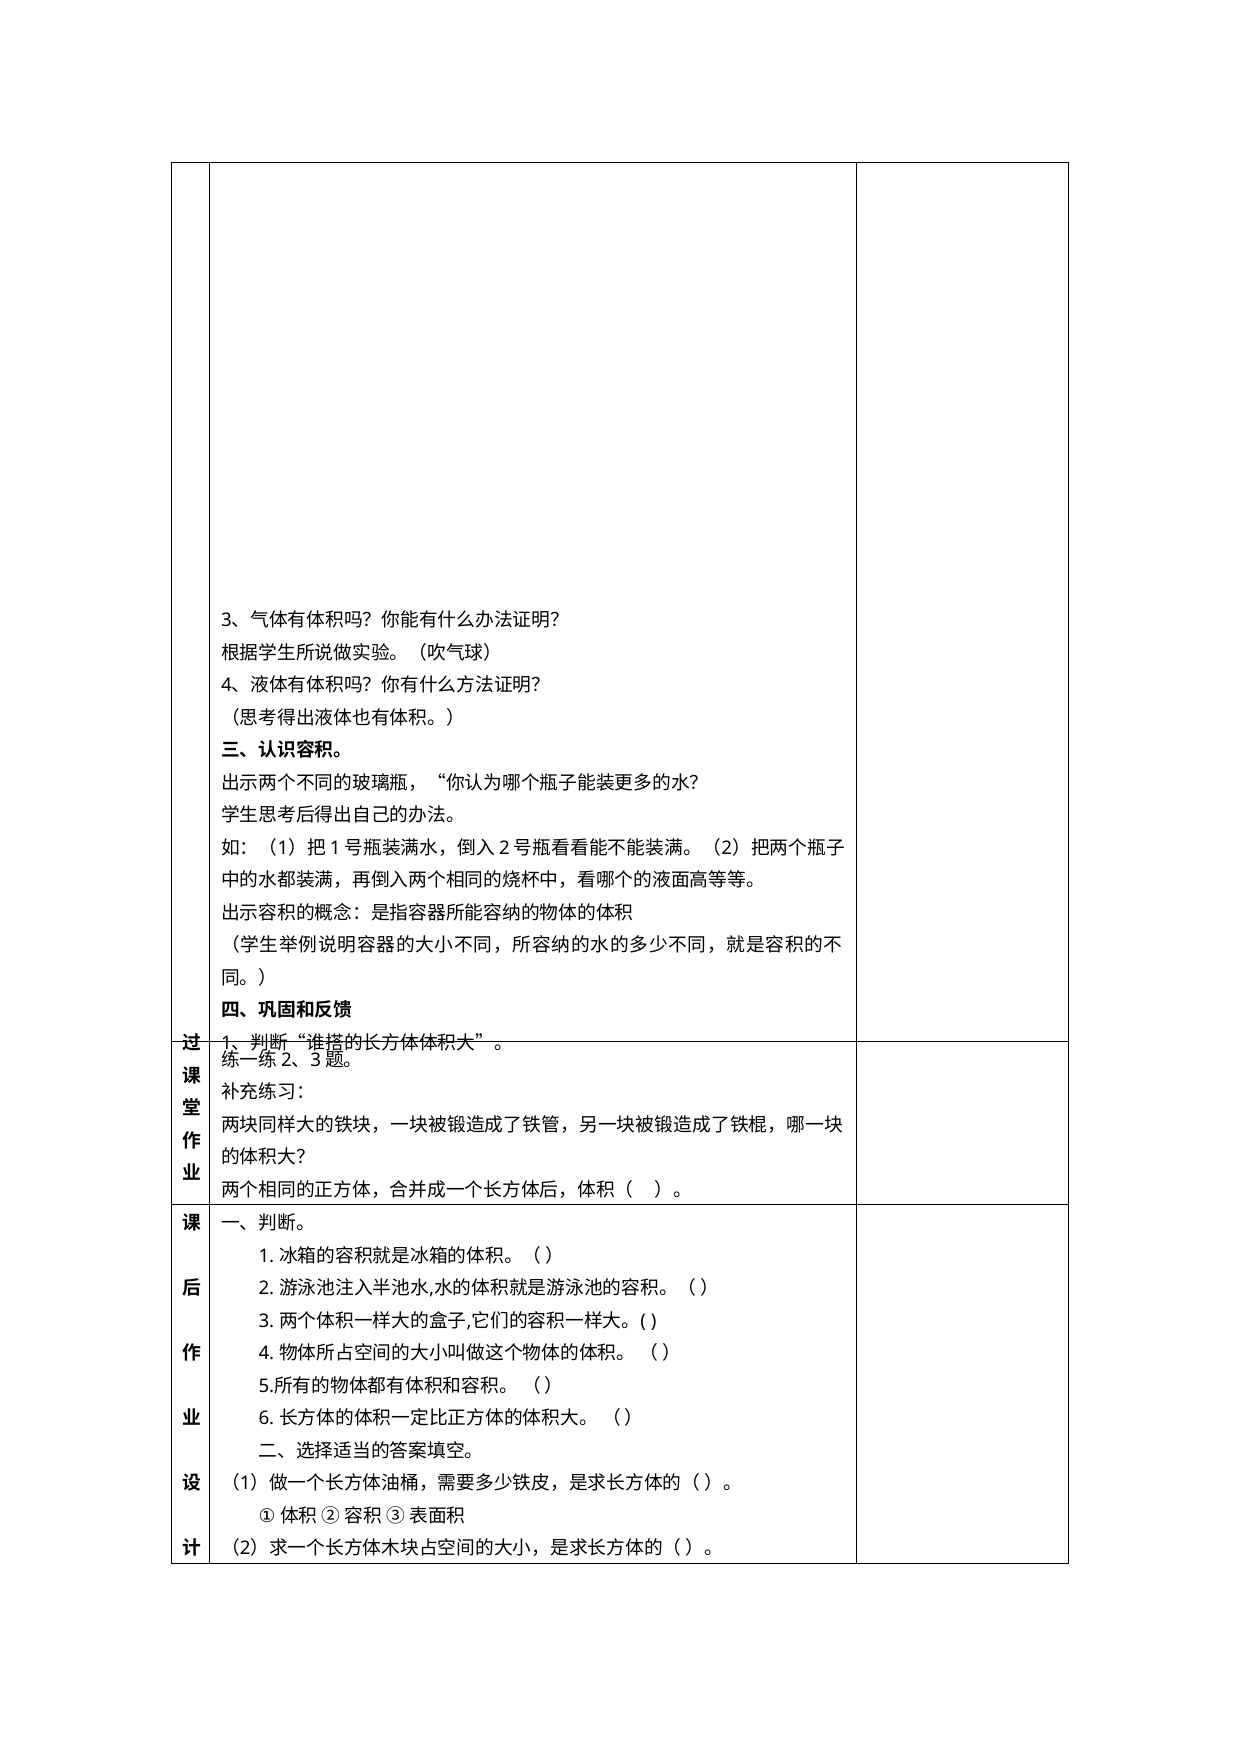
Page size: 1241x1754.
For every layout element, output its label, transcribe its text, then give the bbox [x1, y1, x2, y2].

table_cell [857, 1042, 1068, 1204]
table_cell [857, 1205, 1068, 1563]
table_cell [210, 1205, 856, 1563]
table_cell [857, 163, 1068, 1041]
table_cell 练一练2、3题。 补充练习： 两块同样大的铁块，一块被锻造成了铁管，另一块被锻造成了铁棍，哪一块的体积大？ 两个相同的正方体，合并成一个长方体后，体积（ ）。 [210, 1042, 856, 1204]
table_cell 课 后 作 业 设 计 [172, 1205, 209, 1563]
table_cell 课堂作 业 [172, 1042, 209, 1204]
